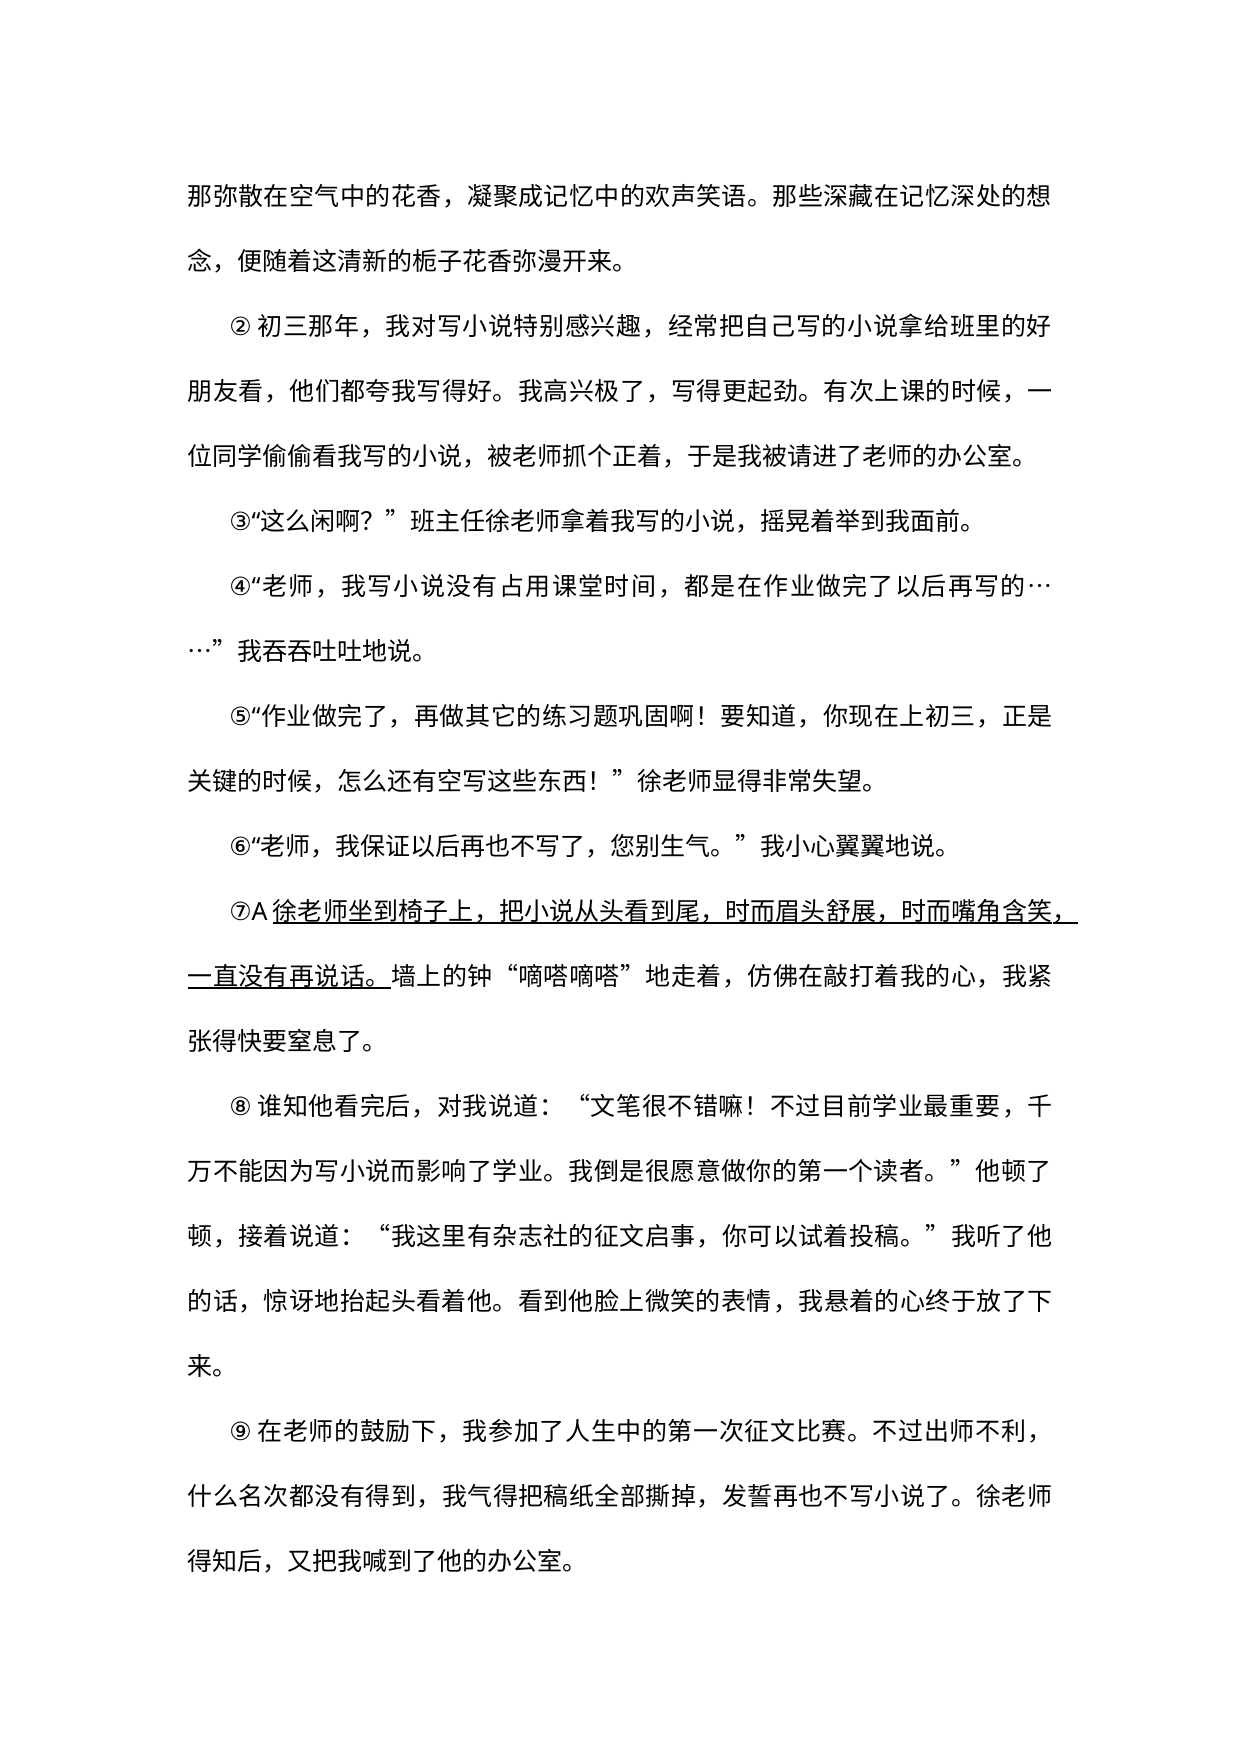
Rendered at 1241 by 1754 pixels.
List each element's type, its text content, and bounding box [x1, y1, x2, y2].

text ③“这么闲啊？”班主任徐老师拿着我写的小说，摇晃着举到我面前。 [187, 487, 1053, 552]
text ⑧谁知他看完后，对我说道：“文笔很不错嘛！不过目前学业最重要，千万不能因为写小说而影响了学业。我倒是很愿意做你的第一个读者。”他顿了顿，接着说道：“我这里有杂志社的征文启事，你可以试着投稿。”我听了他的话，惊讶地抬起头看着他。看到他脸上微笑的表情，我悬着的心终于放了下来。 [187, 1072, 1053, 1397]
text ⑤“作业做完了，再做其它的练习题巩固啊！要知道，你现在上初三，正是关键的时候，怎么还有空写这些东西！”徐老师显得非常失望。 [187, 682, 1053, 812]
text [187, 162, 1053, 292]
text ⑥“老师，我保证以后再也不写了，您别生气。”我小心翼翼地说。 [187, 812, 1053, 877]
text ②初三那年，我对写小说特别感兴趣，经常把自己写的小说拿给班里的好朋友看，他们都夸我写得好。我高兴极了，写得更起劲。有次上课的时候，一位同学偷偷看我写的小说，被老师抓个正着，于是我被请进了老师的办公室。 [187, 292, 1053, 487]
text ④“老师，我写小说没有占用课堂时间，都是在作业做完了以后再写的……”我吞吞吐吐地说。 [187, 552, 1053, 682]
text ⑨在老师的鼓励下，我参加了人生中的第一次征文比赛。不过出师不利，什么名次都没有得到，我气得把稿纸全部撕掉，发誓再也不写小说了。徐老师得知后，又把我喊到了他的办公室。 [187, 1397, 1053, 1592]
text ⑦A徐老师坐到椅子上，把小说从头看到尾，时而眉头舒展，时而嘴角含笑，一直没有再说话。墙上的钟“嘀嗒嘀嗒”地走着，仿佛在敲打着我的心，我紧张得快要窒息了。 [187, 877, 1053, 1072]
